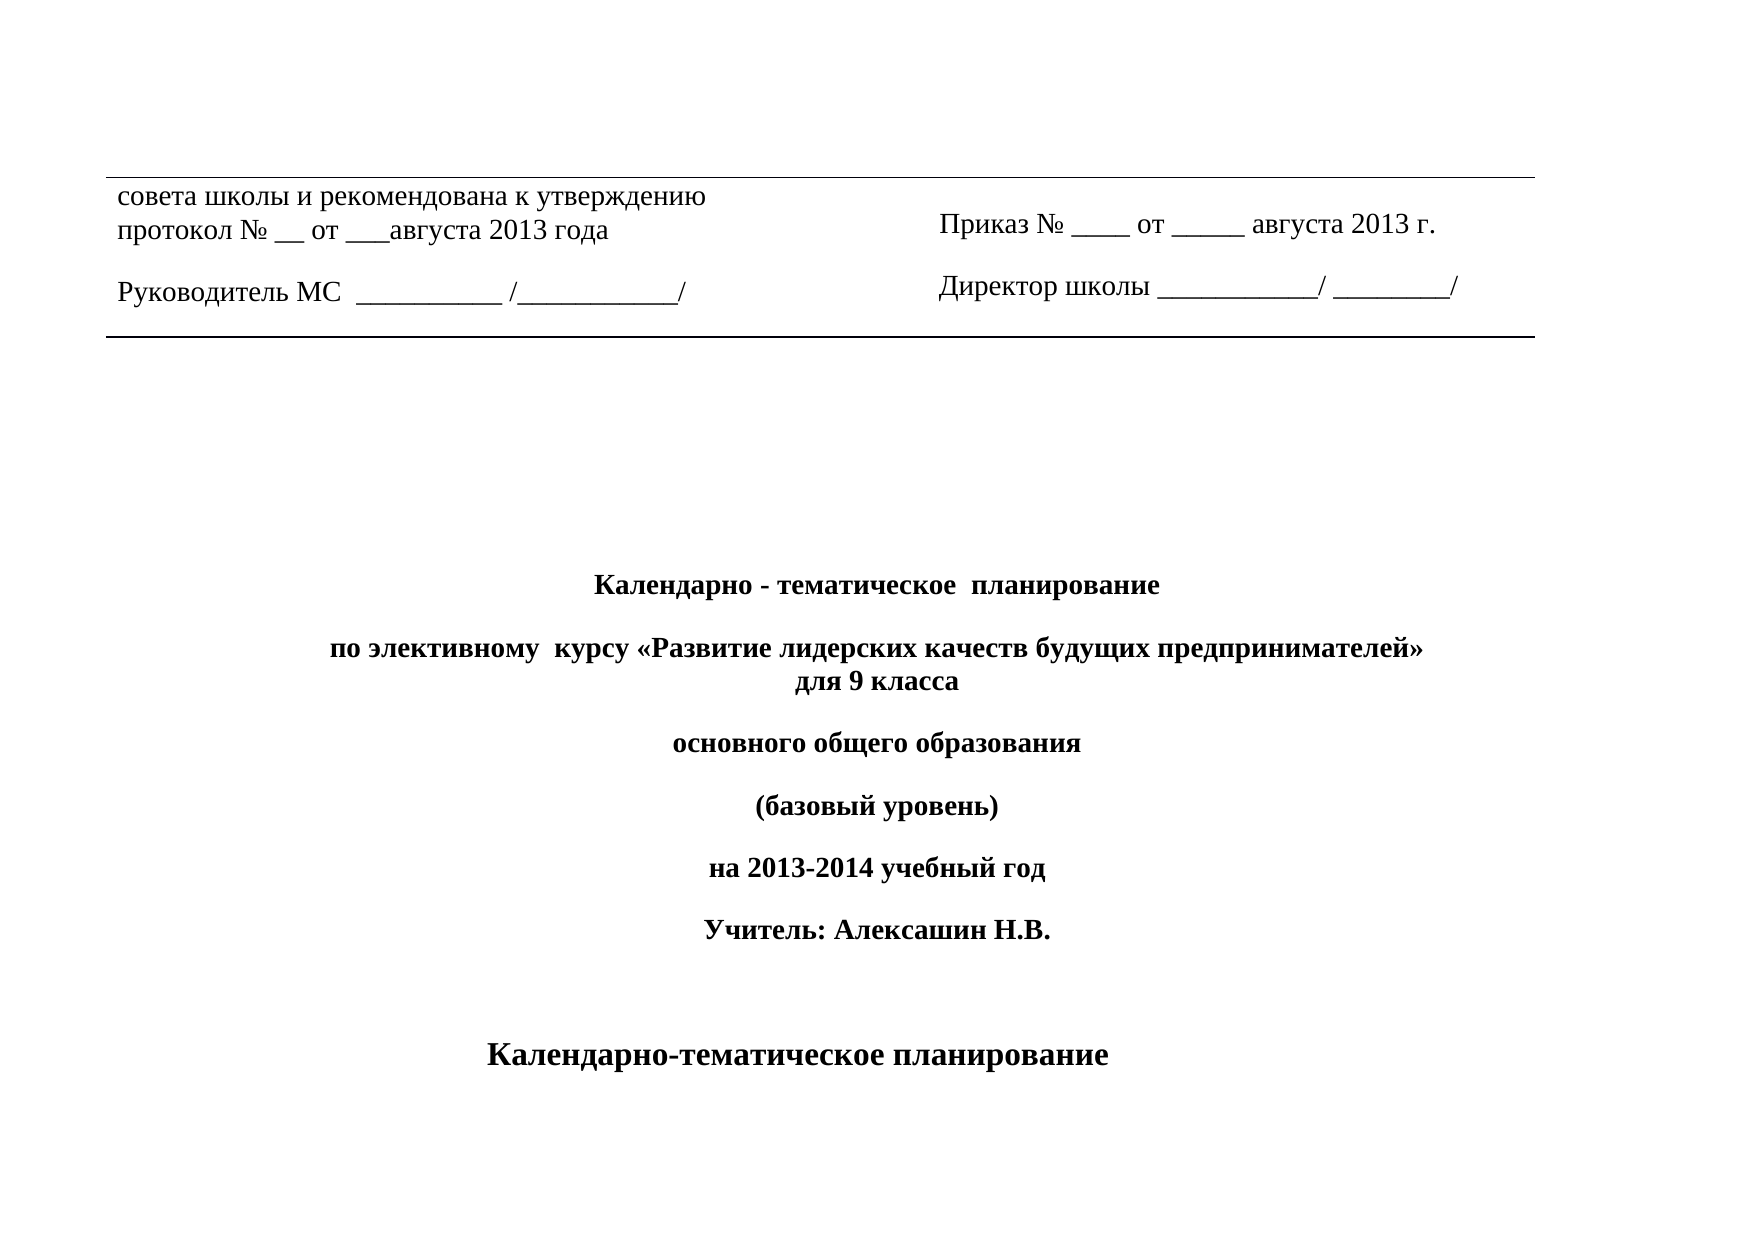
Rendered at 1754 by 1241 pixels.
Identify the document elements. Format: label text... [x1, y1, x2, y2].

text Календарно-тематическое планирование [413, 1034, 1636, 1072]
text по элективному курсу «Развитие лидерских качеств будущих предпринимателей» [118, 630, 1636, 663]
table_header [840, 178, 1534, 336]
text (базовый уровень) [118, 788, 1636, 821]
text для 9 класса [118, 663, 1636, 697]
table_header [106, 178, 840, 336]
text на 2013-2014 учебный год [118, 850, 1636, 884]
text Учитель: Алексашин Н.В. [118, 912, 1636, 946]
text основного общего образования [118, 726, 1636, 759]
text Календарно - тематическое планирование [118, 567, 1636, 601]
